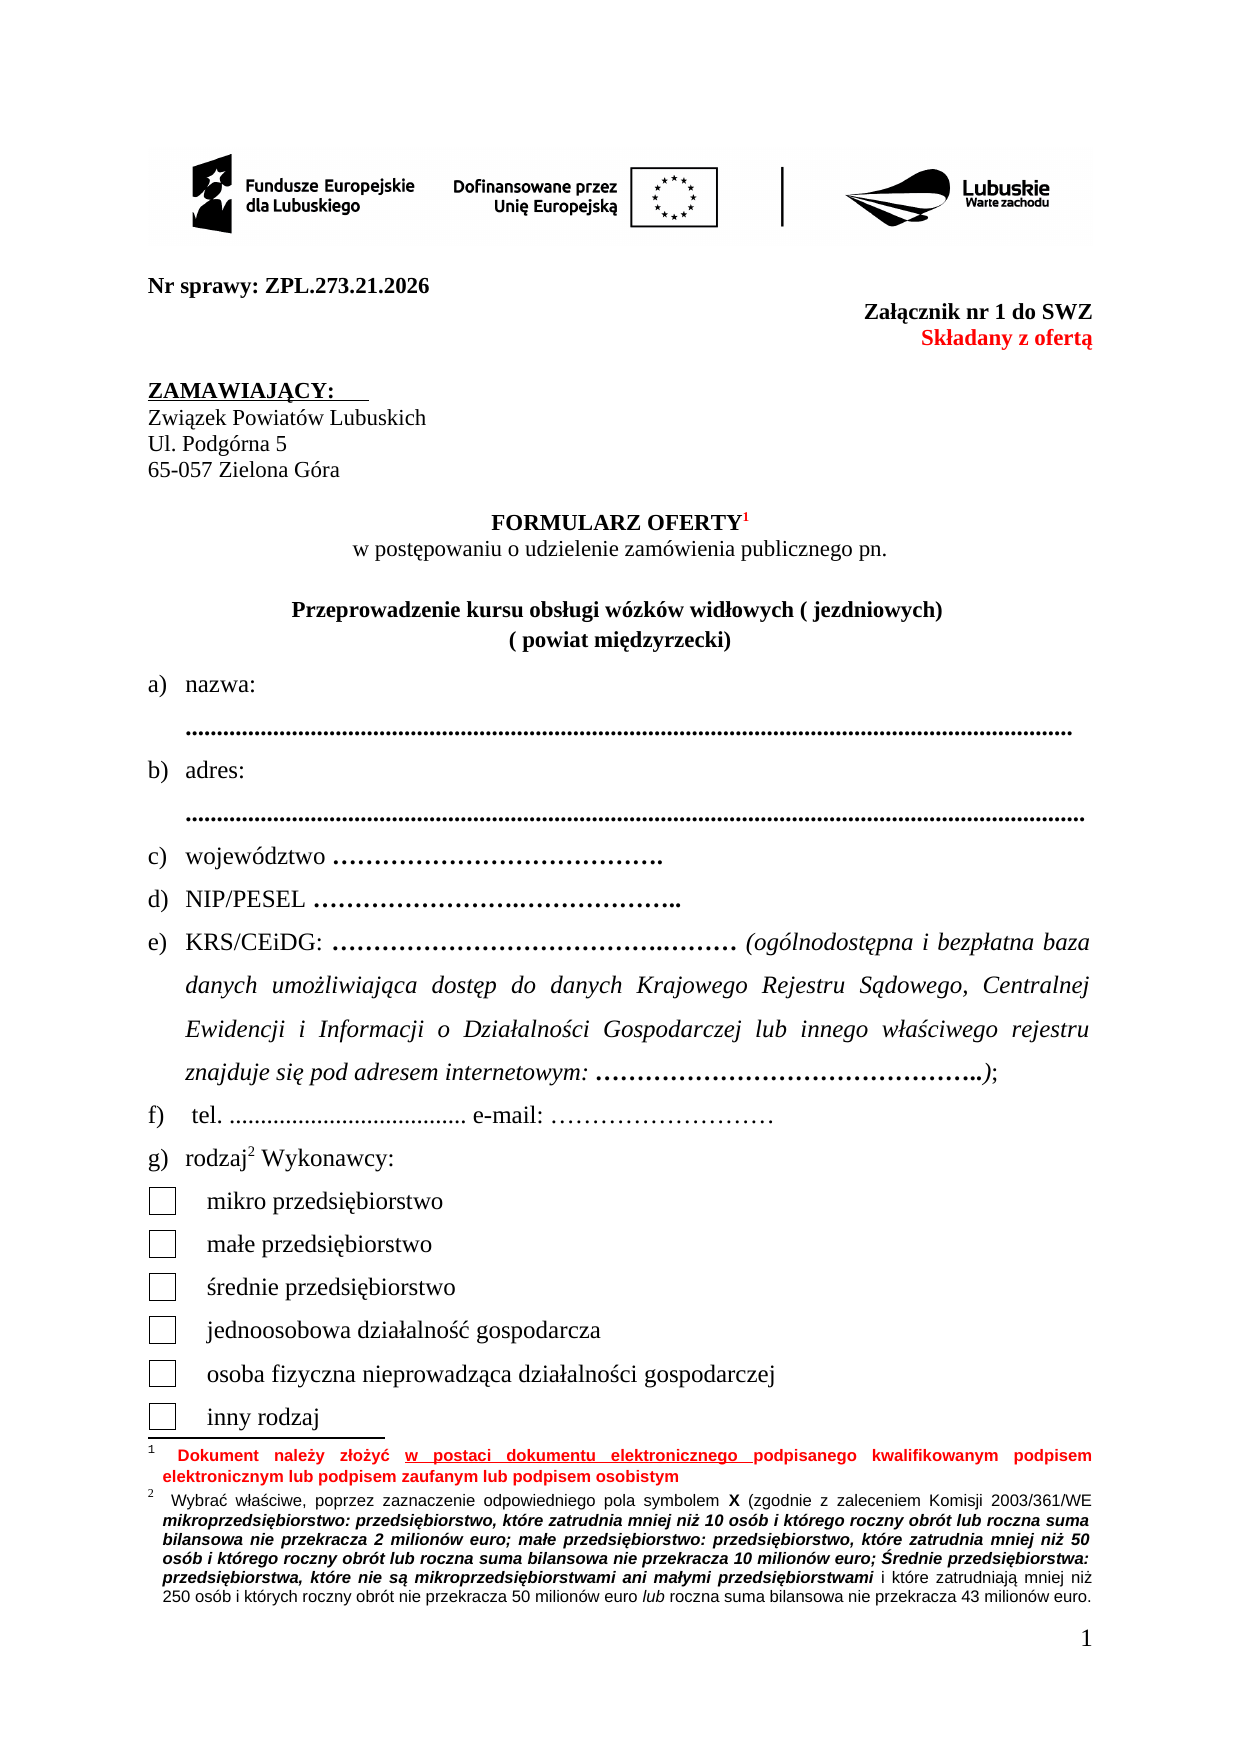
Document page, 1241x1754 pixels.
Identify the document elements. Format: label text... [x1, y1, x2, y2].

list małe przedsiębiorstwo [148, 1229, 1093, 1258]
text Związek Powiatów Lubuskich [148, 403, 1093, 430]
text Ul. Podgórna 5 [148, 430, 1093, 456]
picture [147, 147, 1093, 246]
text ZAMAWIAJĄCY: [148, 377, 1093, 403]
text Przeprowadzenie kursu obsługi wózków widłowych ( jezdniowych) ( powiat międzyrzecki) [148, 596, 1093, 652]
list tel. ...................................... e-mail: ……………………… [148, 1100, 1093, 1129]
text Załącznik nr 1 do SWZ [148, 298, 1093, 324]
list NIP/PESEL …………………….……………….. [148, 884, 1093, 913]
list adres: ................................................................................................................................................ [148, 755, 1093, 827]
text 65-057 Zielona Góra [148, 456, 1093, 483]
text w postępowaniu o udzielenie zamówienia publicznego pn. [148, 535, 1093, 562]
list nazwa: .............................................................................................................................................. [148, 669, 1093, 741]
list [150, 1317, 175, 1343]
text Składany z ofertą [148, 324, 1093, 351]
list mikro przedsiębiorstwo [148, 1186, 1093, 1215]
list inny rodzaj [148, 1402, 1093, 1431]
text FORMULARZ OFERTY [148, 509, 1093, 535]
list jednoosobowa działalność gospodarcza [176, 1316, 1093, 1344]
list rodzaj Wykonawcy: [148, 1143, 1093, 1172]
list KRS/CEiDG: ………………………………….……… (ogólnodostępna i bezpłatna baza danych umożliwiająca dostęp do danych Krajowego Rejestru Sądowego, Centralnej Ewidencji i Informacji o Działalności Gospodarczej lub innego właściwego rejestru znajduje się pod adresem internetowym: ………………………………………..); [148, 927, 1093, 1086]
list województwo …………………………………. [148, 841, 1093, 870]
list osoba fizyczna nieprowadząca działalności gospodarczej [148, 1359, 1093, 1387]
list średnie przedsiębiorstwo [148, 1272, 1093, 1301]
text Nr sprawy: ZPL.273.21.2026 [148, 272, 1093, 298]
